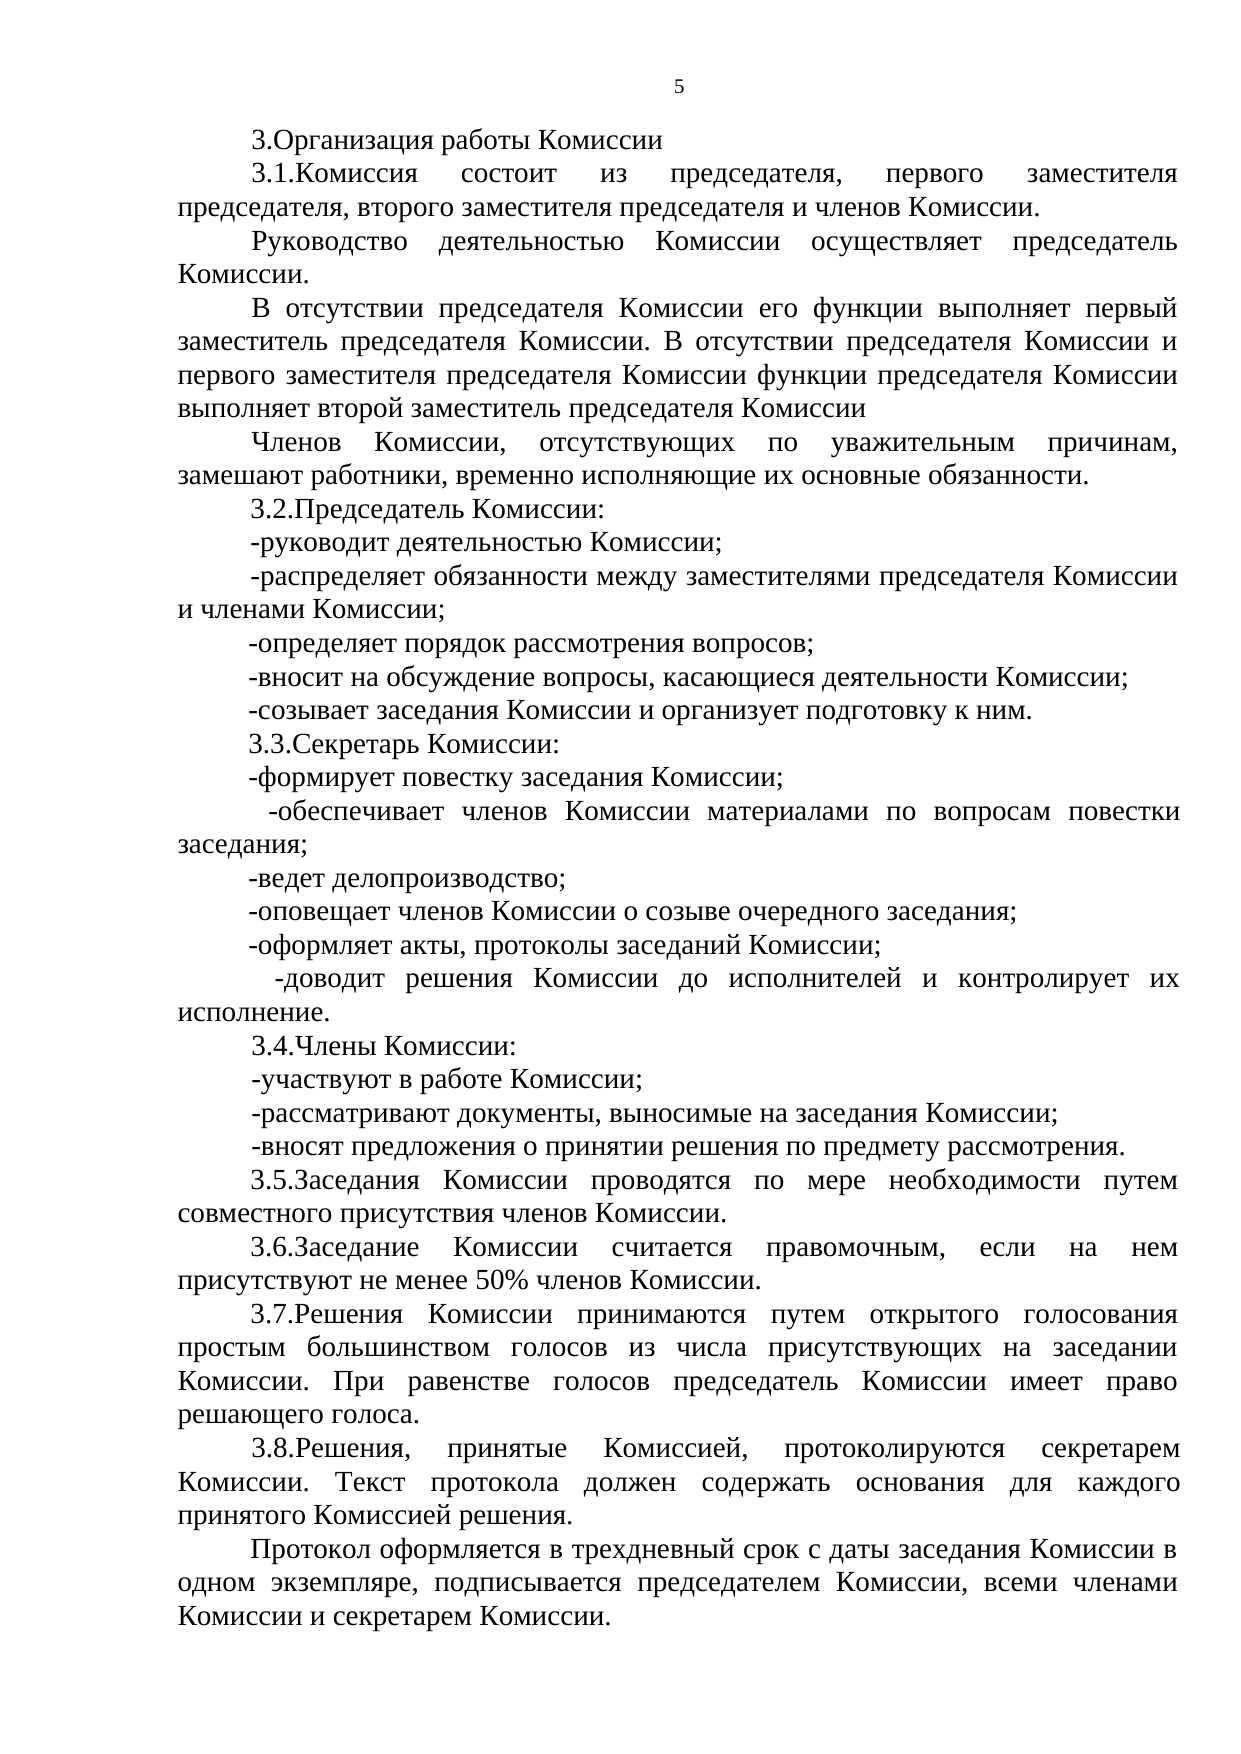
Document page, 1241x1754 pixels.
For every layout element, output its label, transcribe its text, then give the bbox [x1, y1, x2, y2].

text Протокол оформляется в трехдневный срок с даты заседания Комиссии в одном экземпляре, подписывается председателем Комиссии, всеми членами Комиссии и секретарем Комиссии. [177, 1531, 1178, 1631]
text 3.7.Решения Комиссии принимаются путем открытого голосования простым большинством голосов из числа присутствующих на заседании Комиссии. При равенстве голосов председатель Комиссии имеет право решающего голоса. [177, 1296, 1178, 1430]
text 3.8.Решения, принятые Комиссией, протоколируются секретарем Комиссии. Текст протокола должен содержать основания для каждого принятого Комиссией решения. [177, 1430, 1181, 1531]
text -вносят предложения о принятии решения по предмету рассмотрения. [177, 1128, 1181, 1162]
text 3.5.Заседания Комиссии проводятся по мере необходимости путем совместного присутствия членов Комиссии. [177, 1162, 1178, 1229]
text 3.6.Заседание Комиссии считается правомочным, если на нем присутствуют не менее 50% членов Комиссии. [177, 1229, 1178, 1296]
text -оповещает членов Комиссии о созыве очередного заседания; [177, 893, 1181, 927]
text -определяет порядок рассмотрения вопросов; [177, 625, 1181, 659]
text -оформляет акты, протоколы заседаний Комиссии; [177, 927, 1181, 961]
text 3.4.Члены Комиссии: [177, 1028, 1181, 1061]
text -формирует повестку заседания Комиссии; [177, 759, 1181, 793]
text 3.3.Секретарь Комиссии: [177, 726, 1181, 759]
text В отсутствии председателя Комиссии его функции выполняет первый заместитель председателя Комиссии. В отсутствии председателя Комиссии и первого заместителя председателя Комиссии функции председателя Комиссии выполняет второй заместитель председателя Комиссии [177, 290, 1178, 424]
text -вносит на обсуждение вопросы, касающиеся деятельности Комиссии; [177, 659, 1181, 692]
text Членов Комиссии, отсутствующих по уважительным причинам, замешают работники, временно исполняющие их основные обязанности. [177, 424, 1178, 491]
text -ведет делопроизводство; [177, 860, 1181, 893]
text -доводит решения Комиссии до исполнителей и контролирует их исполнение. [177, 961, 1181, 1028]
text 3.1.Комиссия состоит из председателя, первого заместителя председателя, второго заместителя председателя и членов Комиссии. [177, 156, 1178, 223]
text Руководство деятельностью Комиссии осуществляет председатель Комиссии. [177, 223, 1178, 290]
text -распределяет обязанности между заместителями председателя Комиссии и членами Комиссии; [177, 558, 1178, 625]
text 3.2.Председатель Комиссии: [177, 491, 1178, 524]
text -руководит деятельностью Комиссии; [177, 524, 1178, 558]
text 3.Организация работы Комиссии [177, 122, 1181, 156]
text -обеспечивает членов Комиссии материалами по вопросам повестки заседания; [177, 793, 1181, 860]
text -участвуют в работе Комиссии; [177, 1061, 1181, 1095]
text -созывает заседания Комиссии и организует подготовку к ним. [177, 692, 1181, 726]
text -рассматривают документы, выносимые на заседания Комиссии; [177, 1095, 1181, 1128]
